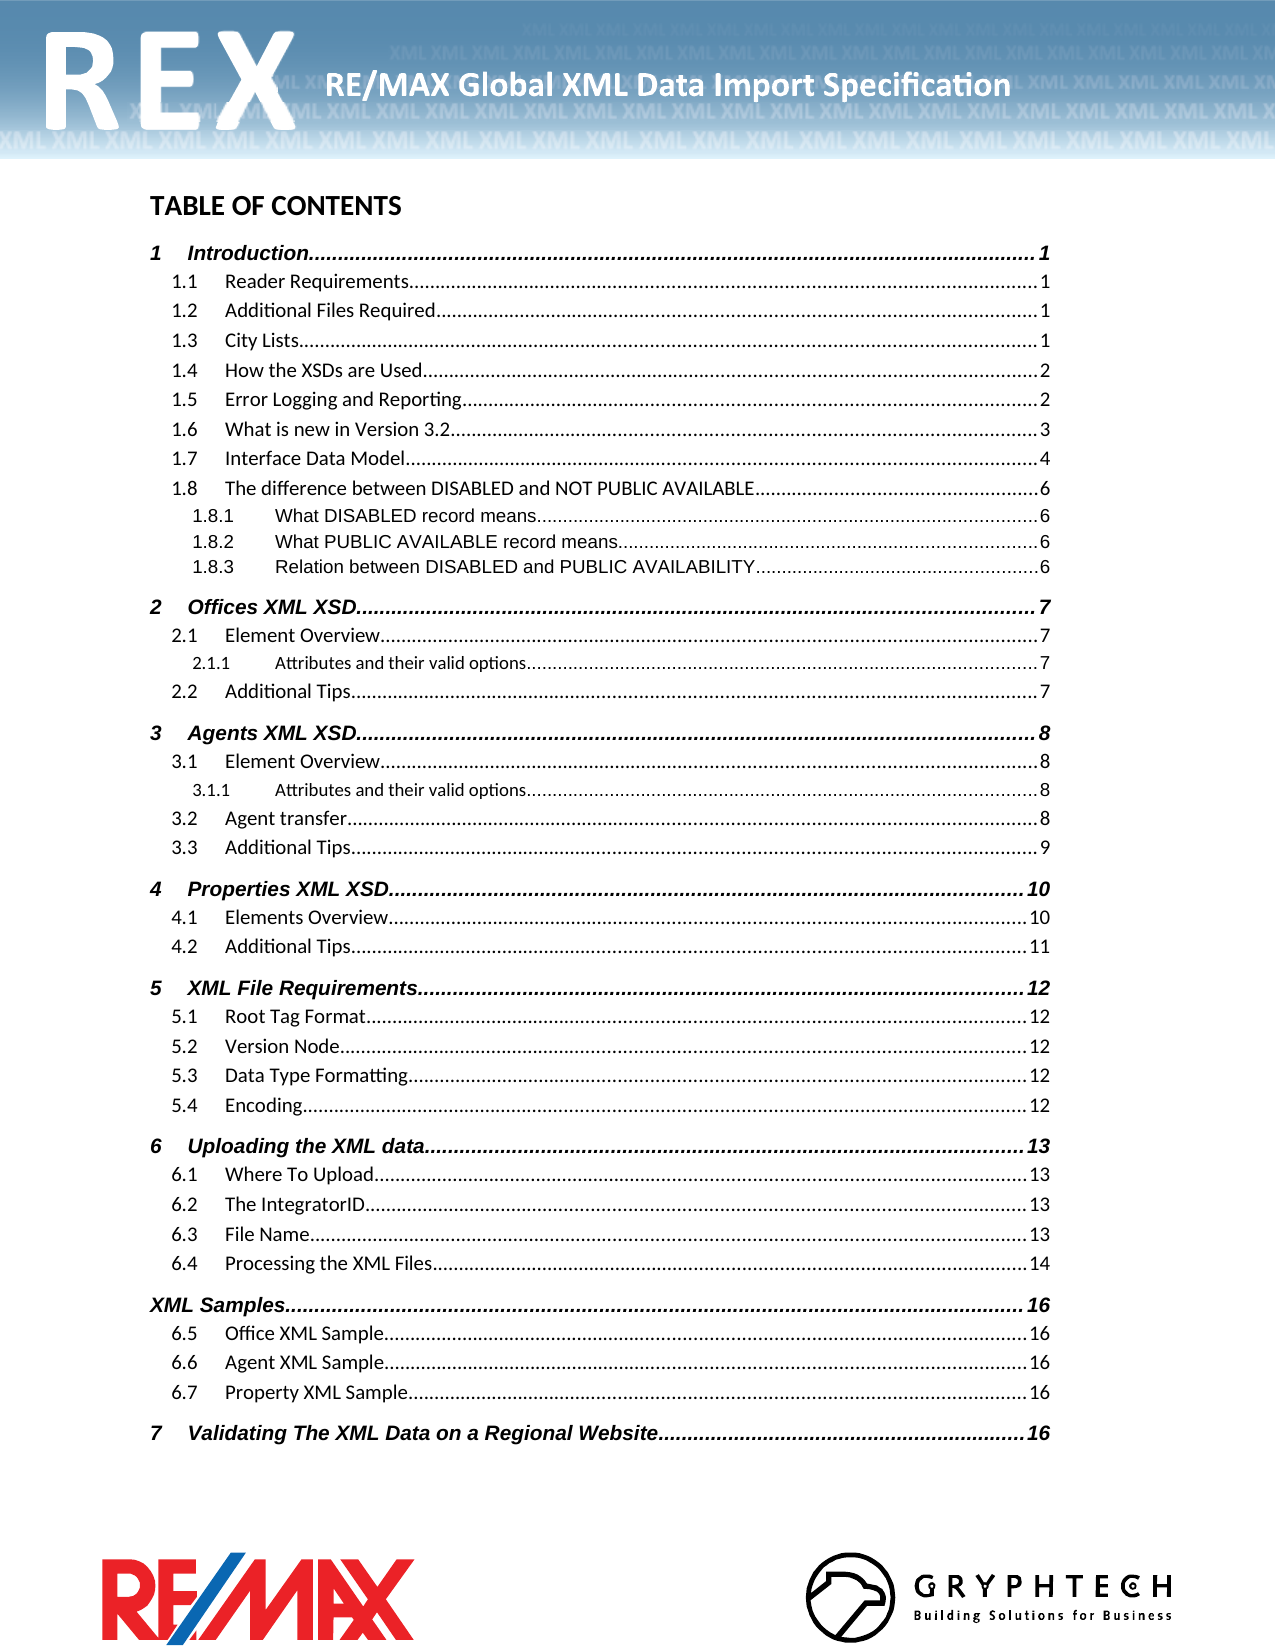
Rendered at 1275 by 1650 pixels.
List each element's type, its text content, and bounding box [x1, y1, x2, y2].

text 2 Offices XML XSD 7 [150, 594, 1125, 618]
text 4.2 Additional Tips 11 [171, 934, 1125, 959]
text 2.1 Element Overview 7 [171, 622, 1125, 647]
text 7 Validating The XML Data on a Regional Website 16 [150, 1421, 1125, 1445]
text 3.2 Agent transfer 8 [171, 805, 1125, 830]
text 6.1 Where To Upload 13 [171, 1162, 1125, 1187]
text 4.1 Elements Overview 10 [171, 904, 1125, 929]
text 6.5 Office XML Sample 16 [171, 1320, 1125, 1345]
text 2.1.1 Attributes and their valid options 7 [192, 652, 1125, 674]
text 1.2 Additional Files Required 1 [171, 298, 1125, 323]
text Table Of Contents [150, 187, 1125, 223]
text 1.8.1 What DISABLED record means 6 [192, 505, 1125, 526]
text 3.1.1 Attributes and their valid options 8 [192, 778, 1125, 801]
text 1.1 Reader Requirements 1 [171, 268, 1125, 293]
text 6 Uploading the XML data 13 [150, 1134, 1125, 1158]
text 1.5 Error Logging and Reporting 2 [171, 386, 1125, 412]
text 5.2 Version Node 12 [171, 1033, 1125, 1058]
text 4 Properties XML XSD 10 [150, 877, 1125, 901]
text 3.1 Element Overview 8 [171, 748, 1125, 774]
text 1.8 The difference between DISABLED and NOT PUBLIC AVAILABLE 6 [171, 475, 1125, 501]
text 5.4 Encoding 12 [171, 1092, 1125, 1117]
text 5.1 Root Tag Format 12 [171, 1003, 1125, 1029]
text 2.2 Additional Tips 7 [171, 679, 1125, 704]
text 1.8.3 Relation between DISABLED and PUBLIC AVAILABILITY 6 [192, 556, 1125, 578]
text 6.6 Agent XML Sample 16 [171, 1349, 1125, 1375]
text 6.2 The IntegratorID 13 [171, 1191, 1125, 1217]
text 1.7 Interface Data Model 4 [171, 446, 1125, 471]
text 3 Agents XML XSD 8 [150, 721, 1125, 745]
text 6.7 Property XML Sample 16 [171, 1379, 1125, 1404]
text 5.3 Data Type Formatting 12 [171, 1062, 1125, 1088]
text 1 Introduction 1 [150, 241, 1125, 264]
text 1.4 How the XSDs are Used 2 [171, 357, 1125, 382]
text 1.8.2 What PUBLIC AVAILABLE record means 6 [192, 531, 1125, 552]
text 5 XML File Requirements 12 [150, 976, 1125, 1000]
text 1.6 What is new in Version 3.2 3 [171, 416, 1125, 441]
text 1.3 City Lists 1 [171, 327, 1125, 353]
text 3.3 Additional Tips 9 [171, 834, 1125, 860]
text 6.3 File Name 13 [171, 1221, 1125, 1246]
text XML Samples 16 [150, 1292, 1125, 1316]
text 6.4 Processing the XML Files 14 [171, 1250, 1125, 1276]
